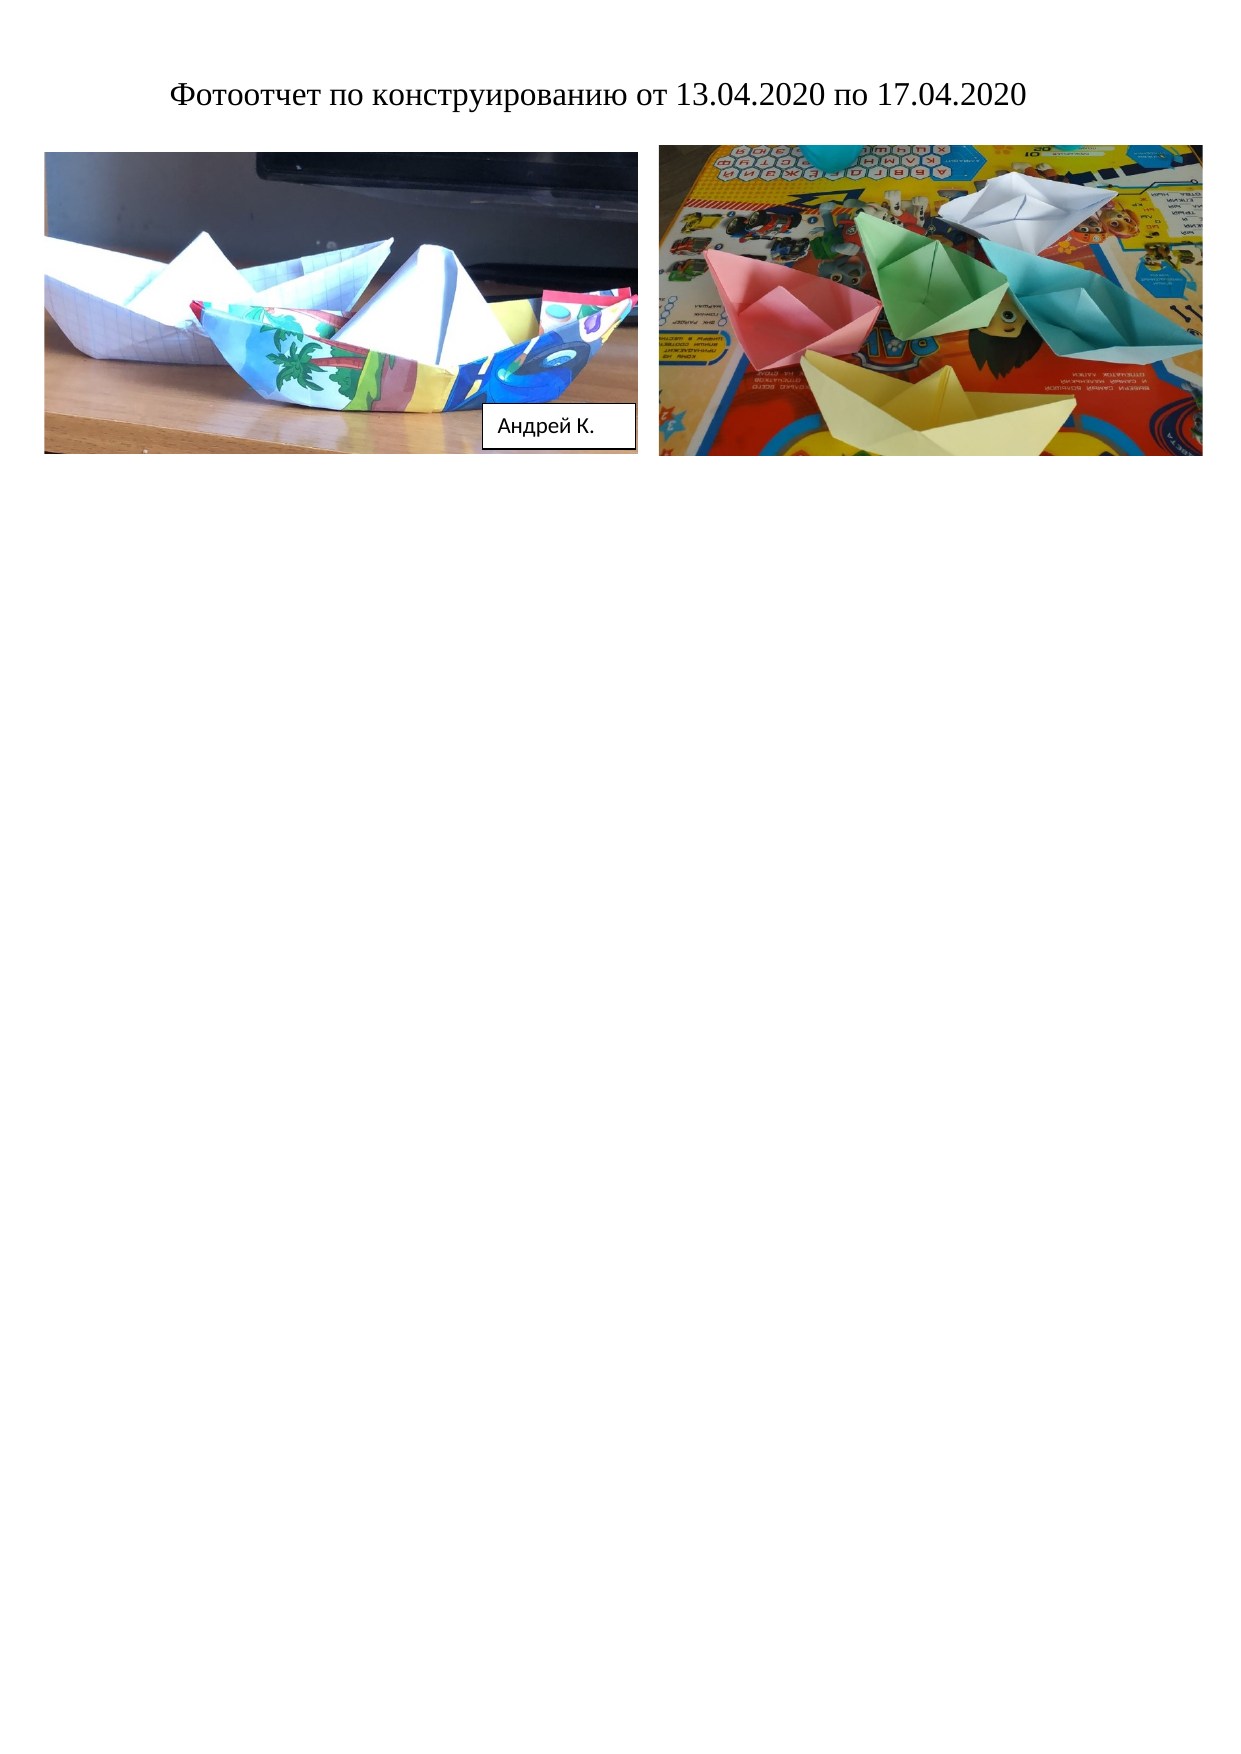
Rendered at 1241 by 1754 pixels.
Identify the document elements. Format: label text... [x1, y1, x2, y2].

text Фотоотчет по конструированию от 13.04.2020 по 17.04.2020 [44, 74, 1152, 112]
picture [44, 152, 638, 454]
picture [658, 145, 1203, 456]
